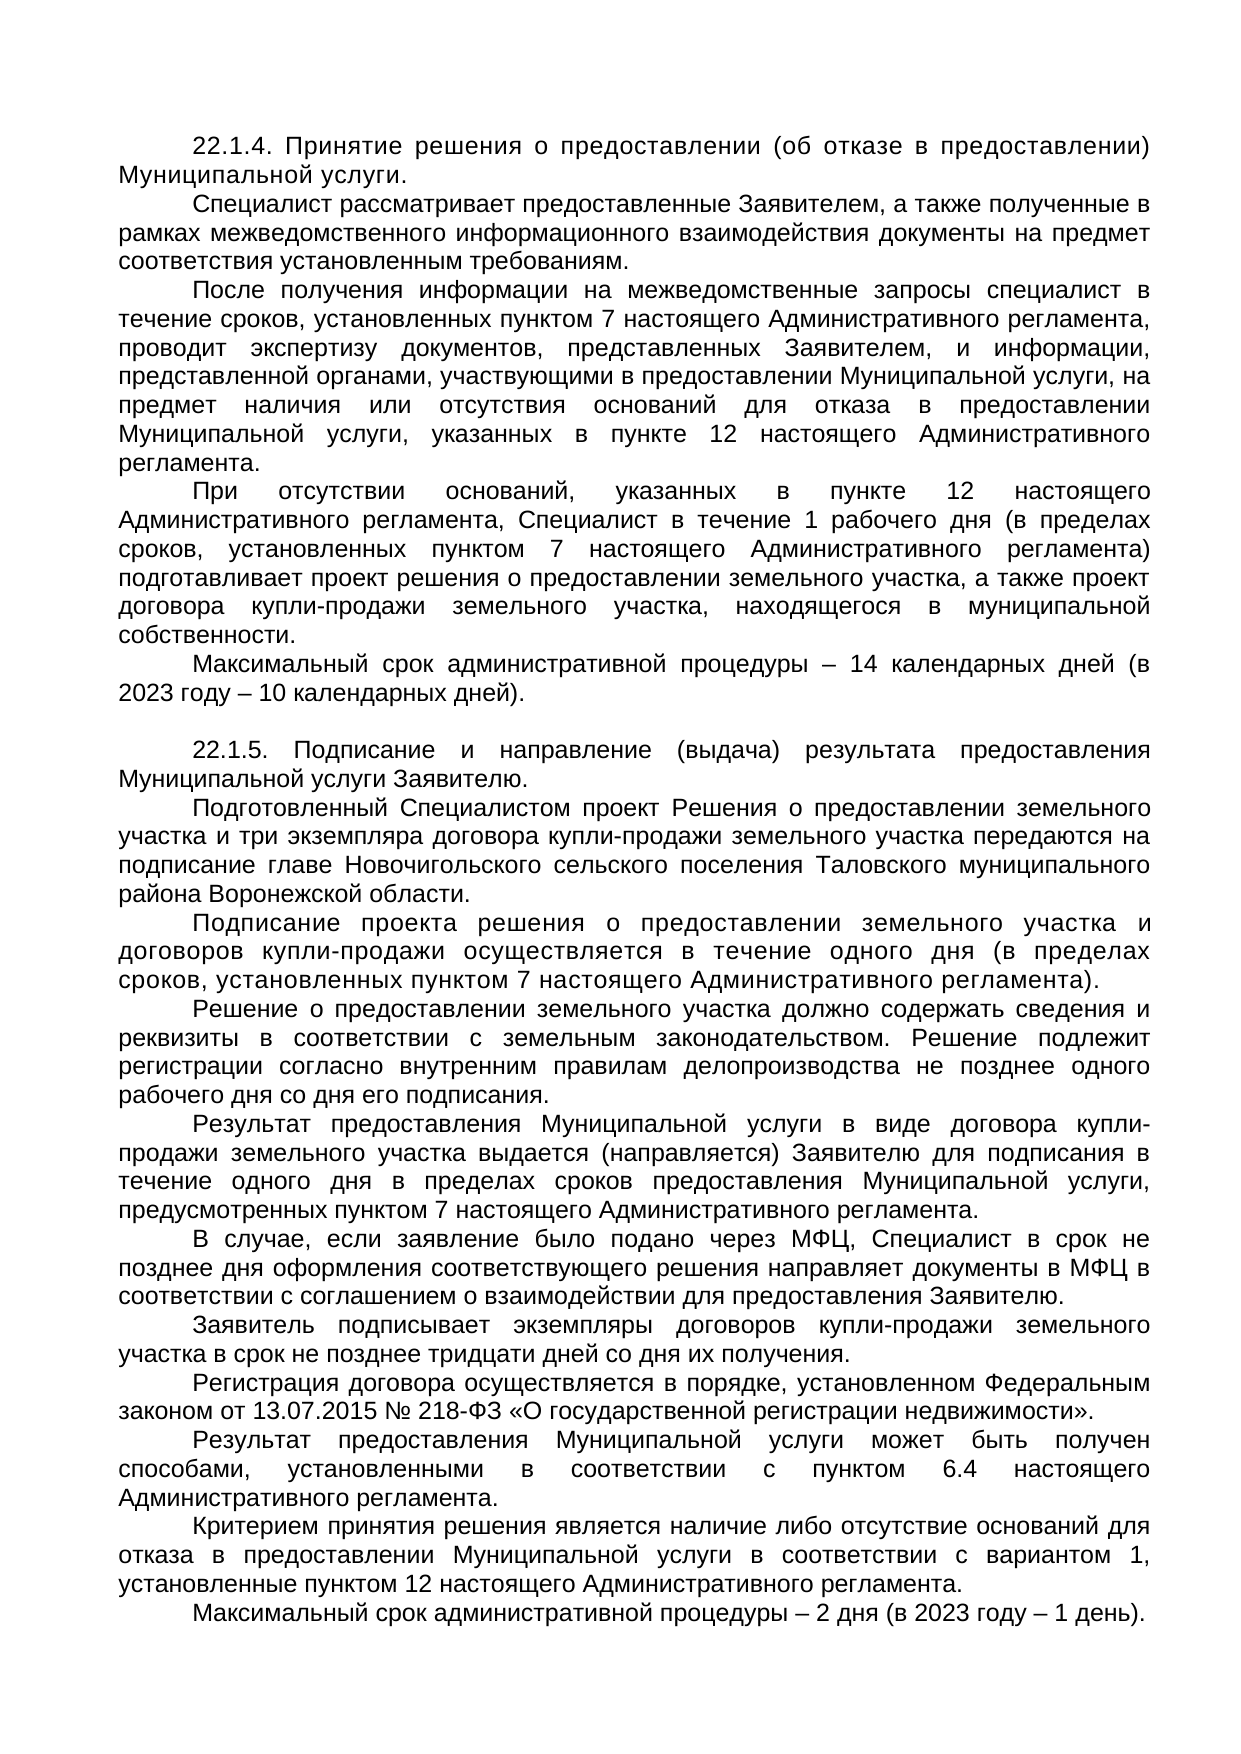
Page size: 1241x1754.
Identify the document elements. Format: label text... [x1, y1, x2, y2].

text Максимальный срок административной процедуры – 14 календарных дней (в 2023 году – 10 календарных дней). [118, 649, 1152, 706]
text Решение о предоставлении земельного участка должно содержать сведения и реквизиты в соответствии с земельным законодательством. Решение подлежит регистрации согласно внутренним правилам делопроизводства не позднее одного рабочего дня со дня его подписания. [118, 994, 1152, 1109]
text 22.1.5. Подписание и направление (выдача) результата предоставления Муниципальной услуги Заявителю. [118, 735, 1152, 793]
text Максимальный срок административной процедуры – 2 дня (в 2023 году – 1 день). [118, 1598, 1152, 1626]
text При отсутствии оснований, указанных в пункте 12 настоящего Административного регламента, Специалист в течение 1 рабочего дня (в пределах сроков, установленных пунктом 7 настоящего Административного регламента) подготавливает проект решения о предоставлении земельного участка, а также проект договора купли-продажи земельного участка, находящегося в муниципальной собственности. [118, 476, 1152, 649]
text Критерием принятия решения является наличие либо отсутствие оснований для отказа в предоставлении Муниципальной услуги в соответствии с вариантом 1, установленные пунктом 12 настоящего Административного регламента. [118, 1511, 1152, 1598]
text Заявитель подписывает экземпляры договоров купли-продажи земельного участка в срок не позднее тридцати дней со дня их получения. [118, 1310, 1152, 1368]
text 22.1.4. Принятие решения о предоставлении (об отказе в предоставлении) Муниципальной услуги. [118, 131, 1152, 189]
text В случае, если заявление было подано через МФЦ, Специалист в срок не позднее дня оформления соответствующего решения направляет документы в МФЦ в соответствии с соглашением о взаимодействии для предоставления Заявителю. [118, 1224, 1152, 1310]
text Подготовленный Специалистом проект Решения о предоставлении земельного участка и три экземпляра договора купли-продажи земельного участка передаются на подписание главе Новочигольского сельского поселения Таловского муниципального района Воронежской области. [118, 793, 1152, 908]
text Подписание проекта решения о предоставлении земельного участка и договоров купли-продажи осуществляется в течение одного дня (в пределах сроков, установленных пунктом 7 настоящего Административного регламента). [118, 908, 1152, 994]
text После получения информации на межведомственные запросы специалист в течение сроков, установленных пунктом 7 настоящего Административного регламента, проводит экспертизу документов, представленных Заявителем, и информации, представленной органами, участвующими в предоставлении Муниципальной услуги, на предмет наличия или отсутствия оснований для отказа в предоставлении Муниципальной услуги, указанных в пункте 12 настоящего Административного регламента. [118, 275, 1152, 476]
text Регистрация договора осуществляется в порядке, установленном Федеральным законом от 13.07.2015 № 218-ФЗ «О государственной регистрации недвижимости». [118, 1368, 1152, 1425]
text Результат предоставления Муниципальной услуги в виде договора купли-продажи земельного участка выдается (направляется) Заявителю для подписания в течение одного дня в пределах сроков предоставления Муниципальной услуги, предусмотренных пунктом 7 настоящего Административного регламента. [118, 1109, 1152, 1224]
text Специалист рассматривает предоставленные Заявителем, а также полученные в рамках межведомственного информационного взаимодействия документы на предмет соответствия установленным требованиям. [118, 189, 1152, 275]
text Результат предоставления Муниципальной услуги может быть получен способами, установленными в соответствии с пунктом 6.4 настоящего Административного регламента. [118, 1425, 1152, 1511]
